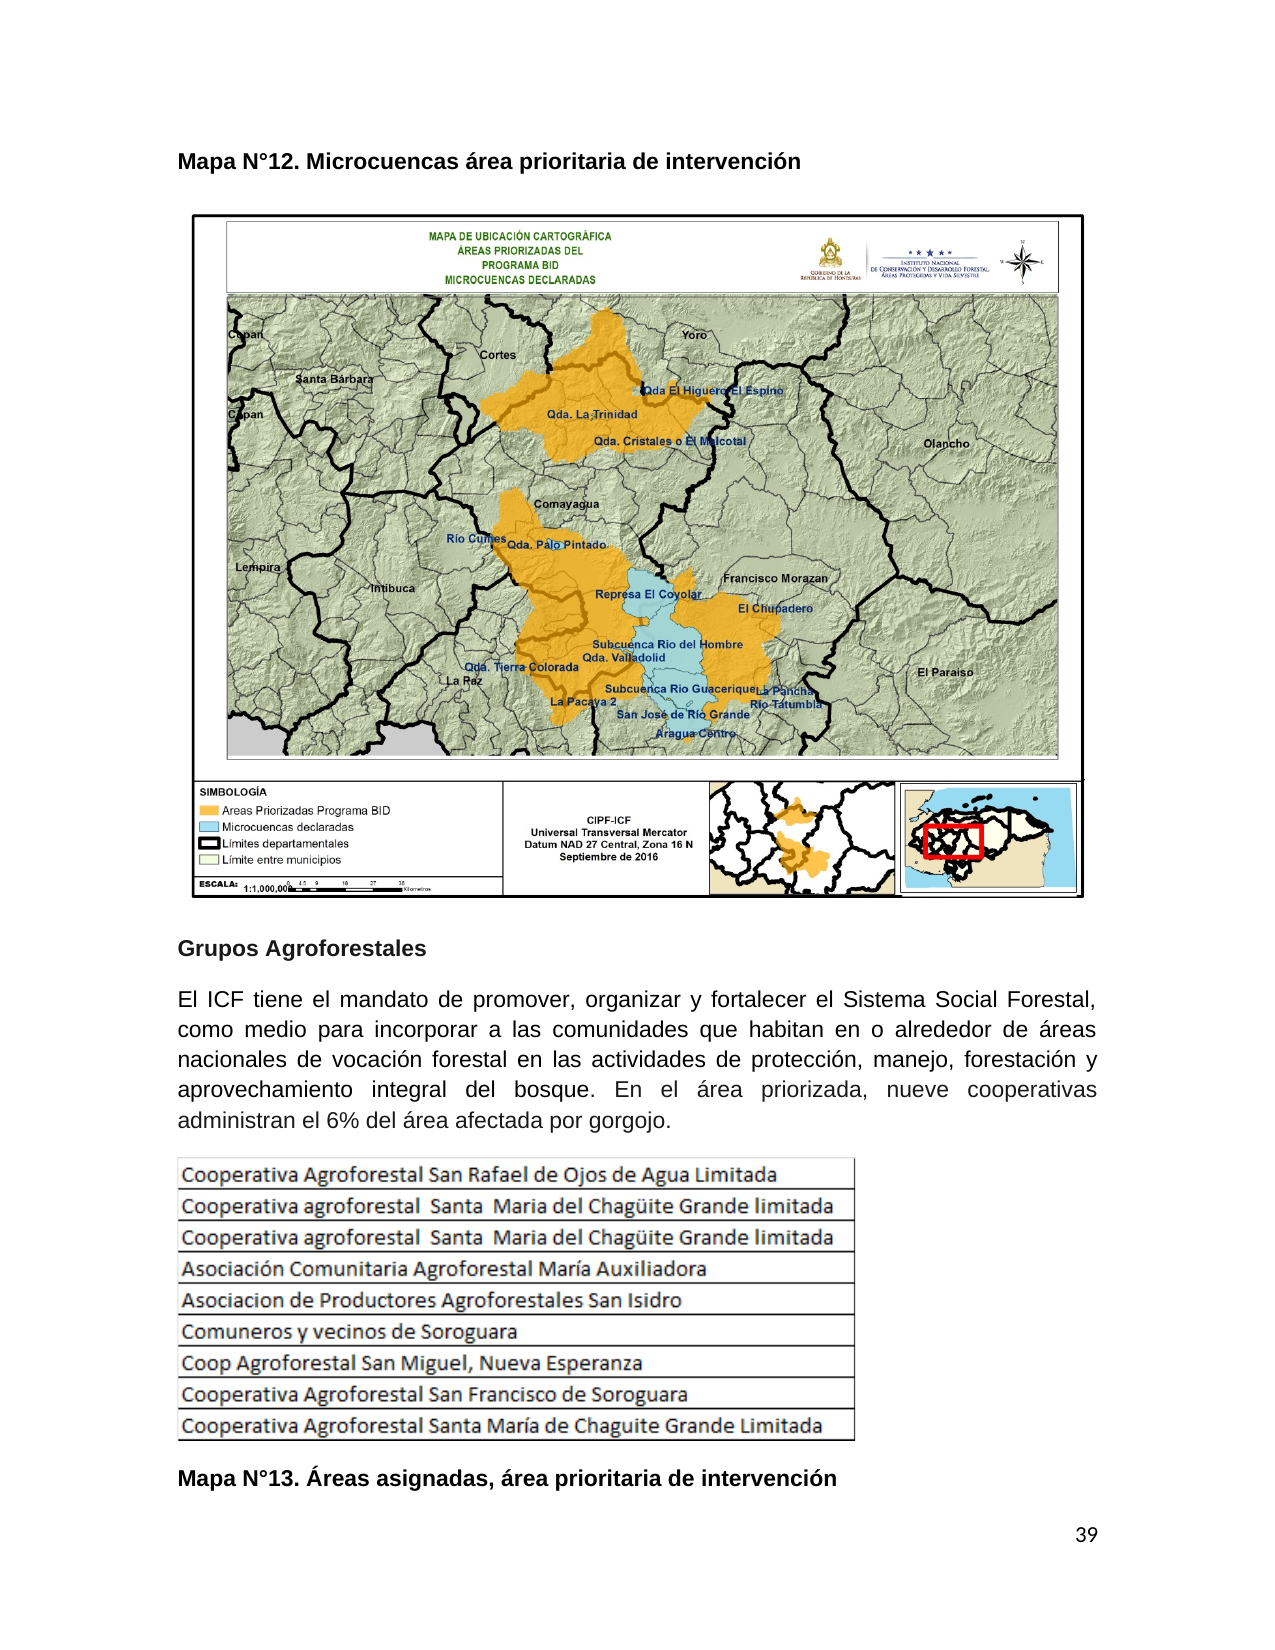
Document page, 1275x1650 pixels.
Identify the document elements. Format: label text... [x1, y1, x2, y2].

text El ICF tiene el mandato de promover, organizar y fortalecer el Sistema Social Forestal, como medio para incorporar a las comunidades que habitan en o alrededor de áreas nacionales de vocación forestal en las actividades de protección, manejo, forestación y aprovechamiento integral del bosque. En el área priorizada, nueve cooperativas administran el 6% del área afectada por gorgojo. [177, 986, 1098, 1133]
text Grupos Agroforestales [177, 935, 1098, 961]
picture [177, 198, 1096, 910]
text Mapa N°13. Áreas asignadas, área prioritaria de intervención [177, 1465, 1098, 1492]
picture [177, 1157, 856, 1441]
text Mapa N°12. Microcuencas área prioritaria de intervención [177, 148, 1098, 174]
